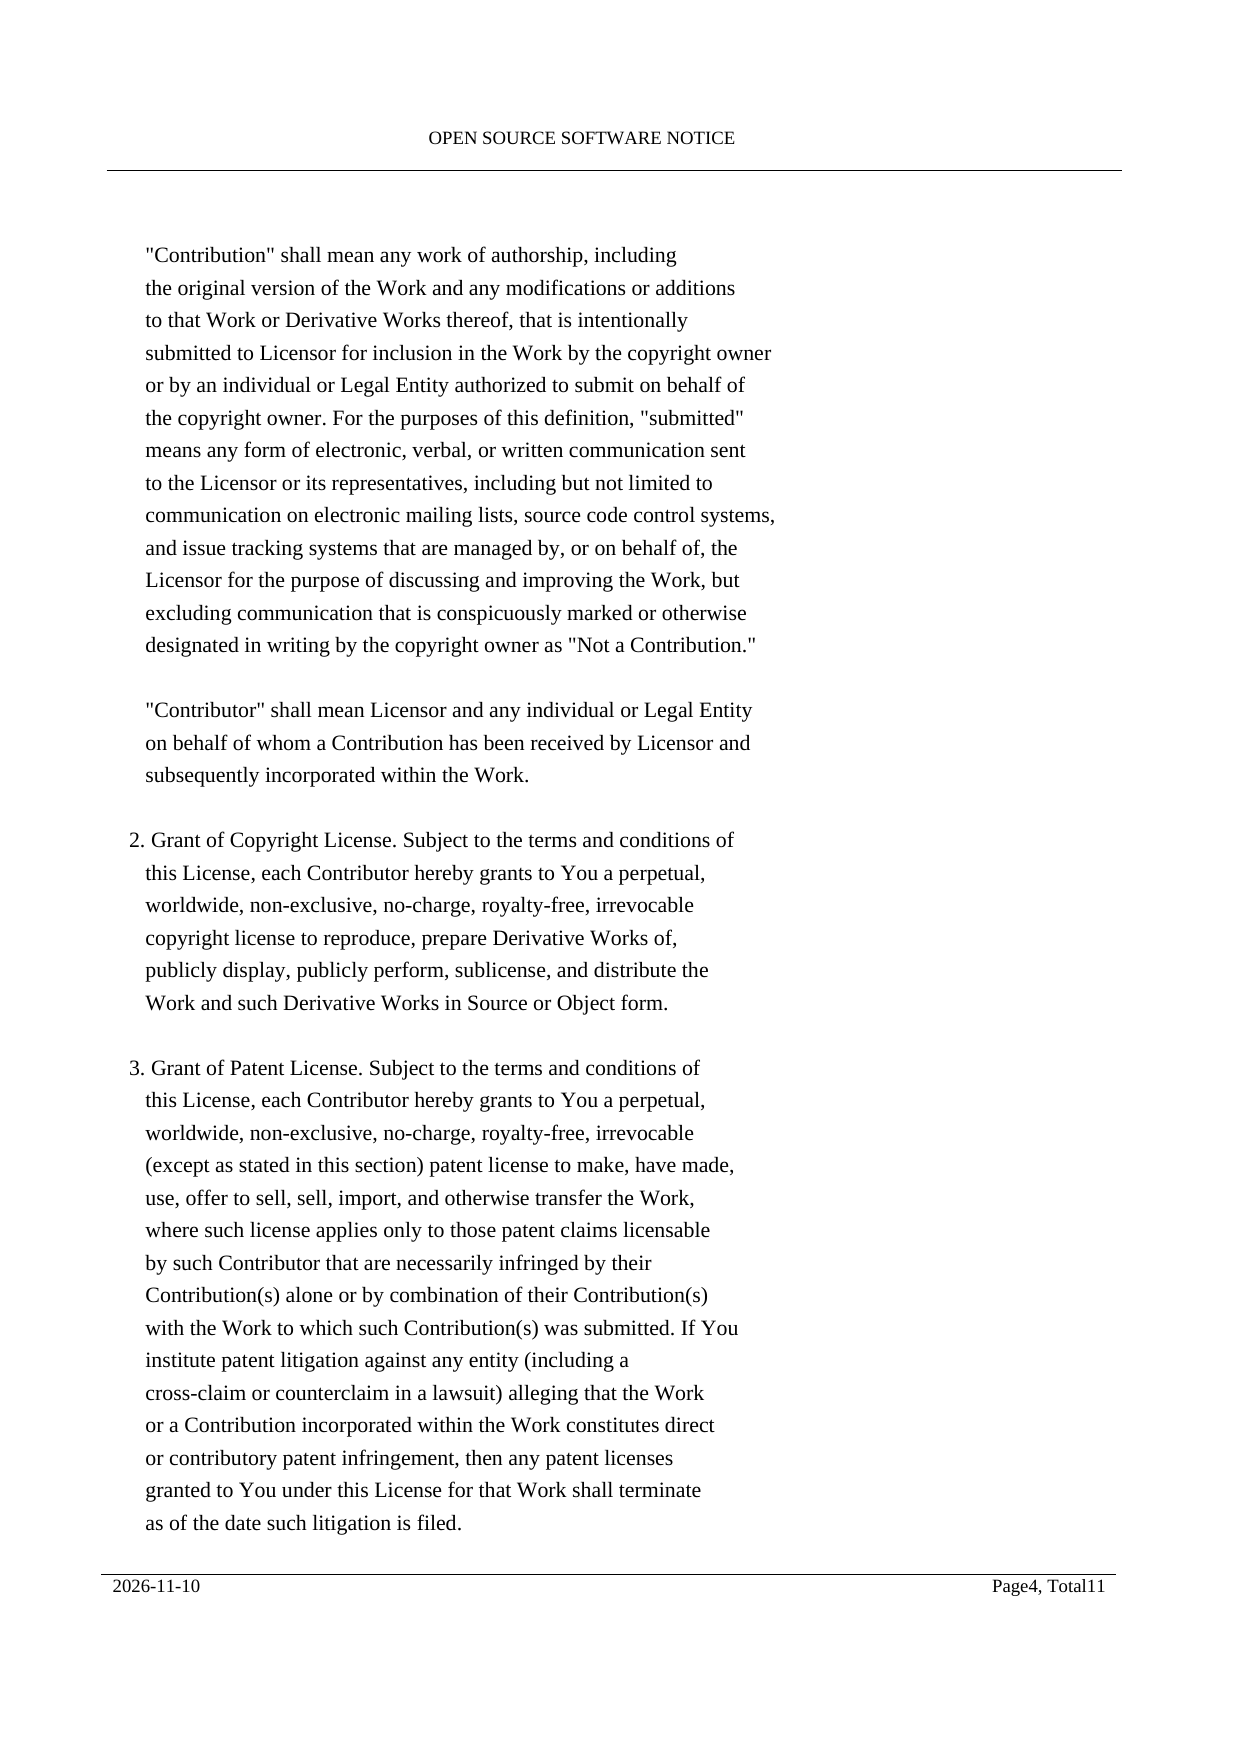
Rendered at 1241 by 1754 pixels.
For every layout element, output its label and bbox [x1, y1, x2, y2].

text [112, 206, 1128, 1539]
